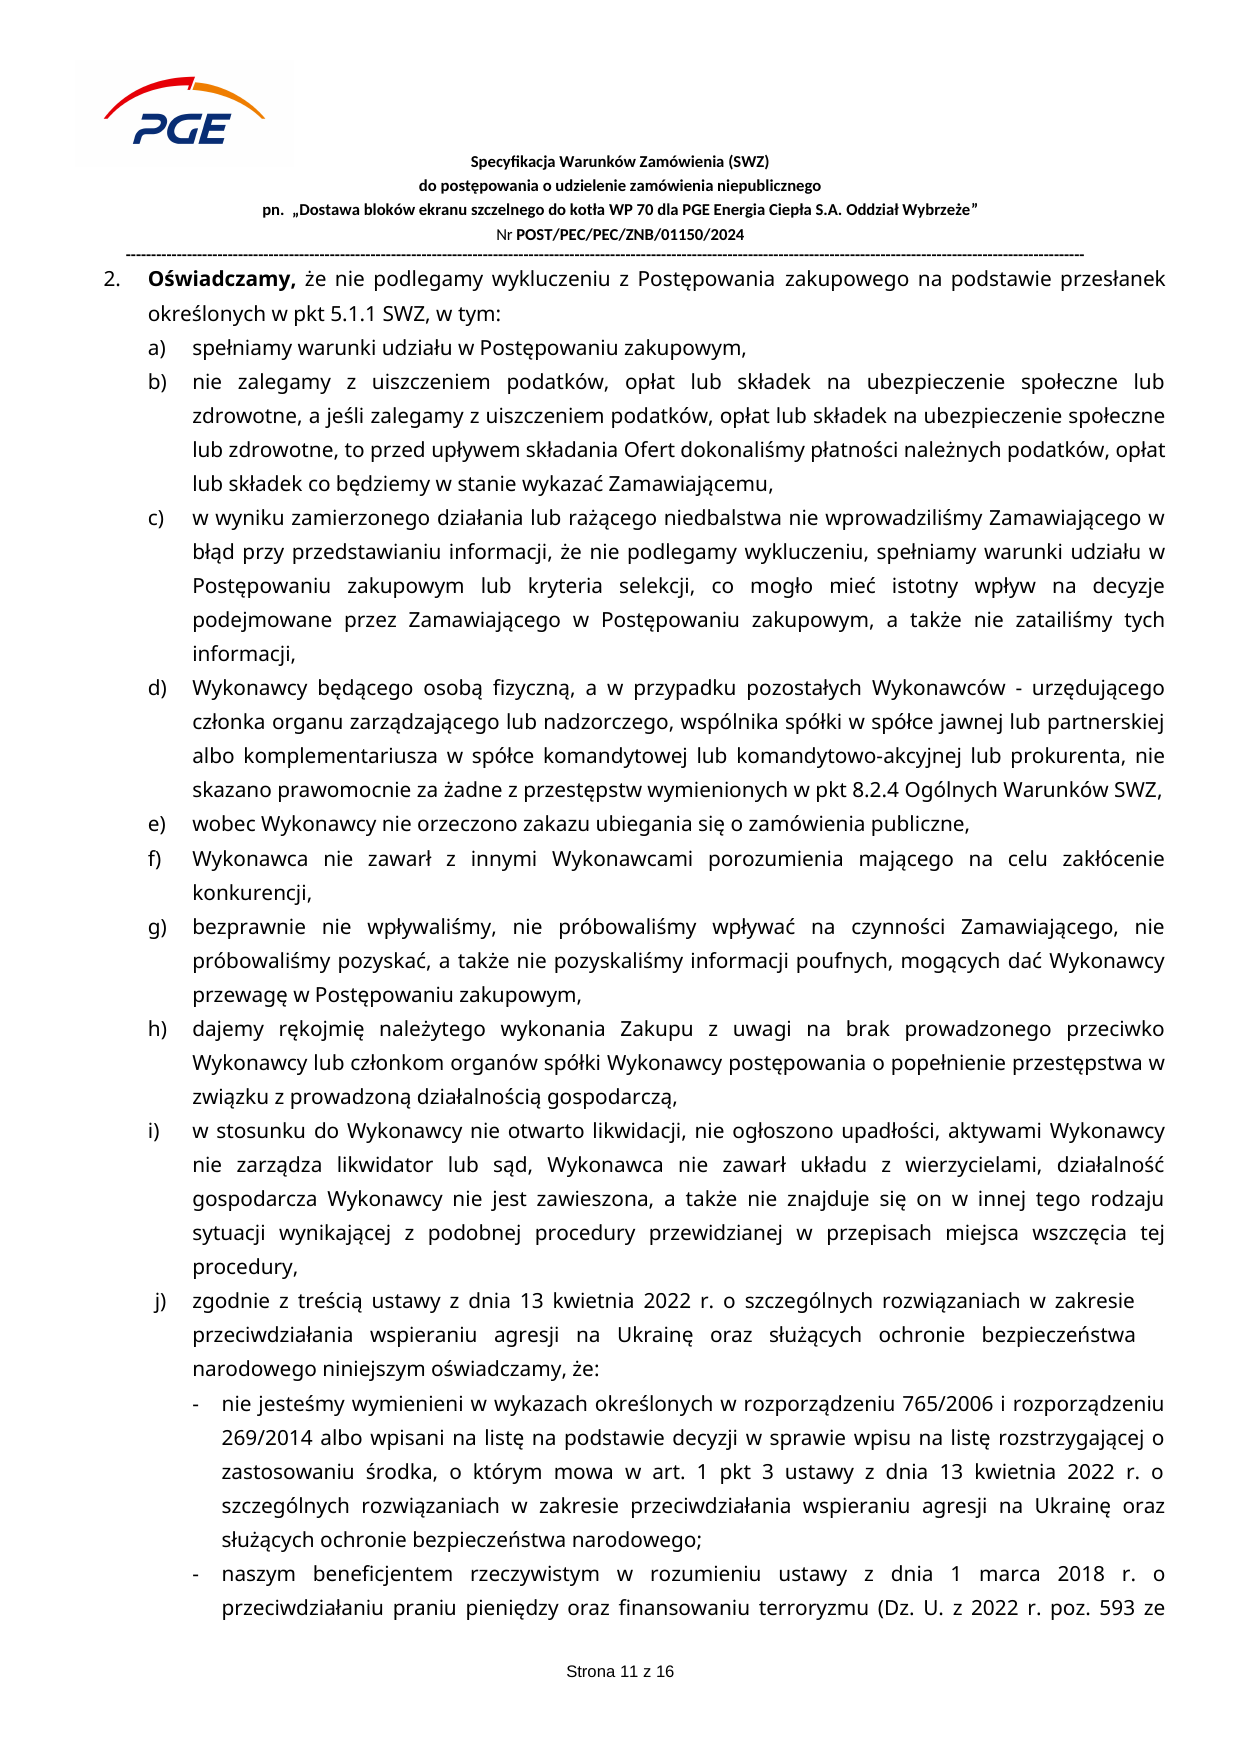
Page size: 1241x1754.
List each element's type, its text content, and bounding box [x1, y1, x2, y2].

text - nie jesteśmy wymienieni w wykazach określonych w rozporządzeniu 765/2006 i rozporządzeniu 269/2014 albo wpisani na listę na podstawie decyzji w sprawie wpisu na listę rozstrzygającej o zastosowaniu środka, o którym mowa w art. 1 pkt 3 ustawy z dnia 13 kwietnia 2022 r. o szczególnych rozwiązaniach w zakresie przeciwdziałania wspieraniu agresji na Ukrainę oraz służących ochronie bezpieczeństwa narodowego; [192, 1389, 1166, 1553]
list nie zalegamy z uiszczeniem podatków, opłat lub składek na ubezpieczenie społeczne lub zdrowotne, a jeśli zalegamy z uiszczeniem podatków, opłat lub składek na ubezpieczenie społeczne lub zdrowotne, to przed upływem składania Ofert dokonaliśmy płatności należnych podatków, opłat lub składek co będziemy w stanie wykazać Zamawiającemu, [148, 367, 1166, 497]
list Wykonawca nie zawarł z innymi Wykonawcami porozumienia mającego na celu zakłócenie konkurencji, [148, 844, 1166, 906]
list w wyniku zamierzonego działania lub rażącego niedbalstwa nie wprowadziliśmy Zamawiającego w błąd przy przedstawianiu informacji, że nie podlegamy wykluczeniu, spełniamy warunki udziału w Postępowaniu zakupowym lub kryteria selekcji, co mogło mieć istotny wpływ na decyzje podejmowane przez Zamawiającego w Postępowaniu zakupowym, a także nie zatailiśmy tych informacji, [148, 503, 1166, 668]
picture [75, 60, 294, 167]
list wobec Wykonawcy nie orzeczono zakazu ubiegania się o zamówienia publiczne, [148, 809, 1166, 838]
list dajemy rękojmię należytego wykonania Zakupu z uwagi na brak prowadzonego przeciwko Wykonawcy lub członkom organów spółki Wykonawcy postępowania o popełnienie przestępstwa w związku z prowadzoną działalnością gospodarczą, [148, 1014, 1166, 1111]
list bezprawnie nie wpływaliśmy, nie próbowaliśmy wpływać na czynności Zamawiającego, nie próbowaliśmy pozyskać, a także nie pozyskaliśmy informacji poufnych, mogących dać Wykonawcy przewagę w Postępowaniu zakupowym, [148, 912, 1166, 1008]
list zgodnie z treścią ustawy z dnia 13 kwietnia 2022 r. o szczególnych rozwiązaniach w zakresie przeciwdziałania wspieraniu agresji na Ukrainę oraz służących ochronie bezpieczeństwa narodowego niniejszym oświadczamy, że: [154, 1286, 1137, 1383]
list Oświadczamy, że nie podlegamy wykluczeniu z Postępowania zakupowego na podstawie przesłanek określonych w pkt 5.1.1 SWZ, w tym: [103, 264, 1166, 327]
list Wykonawcy będącego osobą fizyczną, a w przypadku pozostałych Wykonawców - urzędującego członka organu zarządzającego lub nadzorczego, wspólnika spółki w spółce jawnej lub partnerskiej albo komplementariusza w spółce komandytowej lub komandytowo-akcyjnej lub prokurenta, nie skazano prawomocnie za żadne z przestępstw wymienionych w pkt 8.2.4 Ogólnych Warunków SWZ, [148, 673, 1166, 804]
list spełniamy warunki udziału w Postępowaniu zakupowym, [148, 333, 1166, 361]
list w stosunku do Wykonawcy nie otwarto likwidacji, nie ogłoszono upadłości, aktywami Wykonawcy nie zarządza likwidator lub sąd, Wykonawca nie zawarł układu z wierzycielami, działalność gospodarcza Wykonawcy nie jest zawieszona, a także nie znajduje się on w innej tego rodzaju sytuacji wynikającej z podobnej procedury przewidzianej w przepisach miejsca wszczęcia tej procedury, [148, 1116, 1166, 1281]
